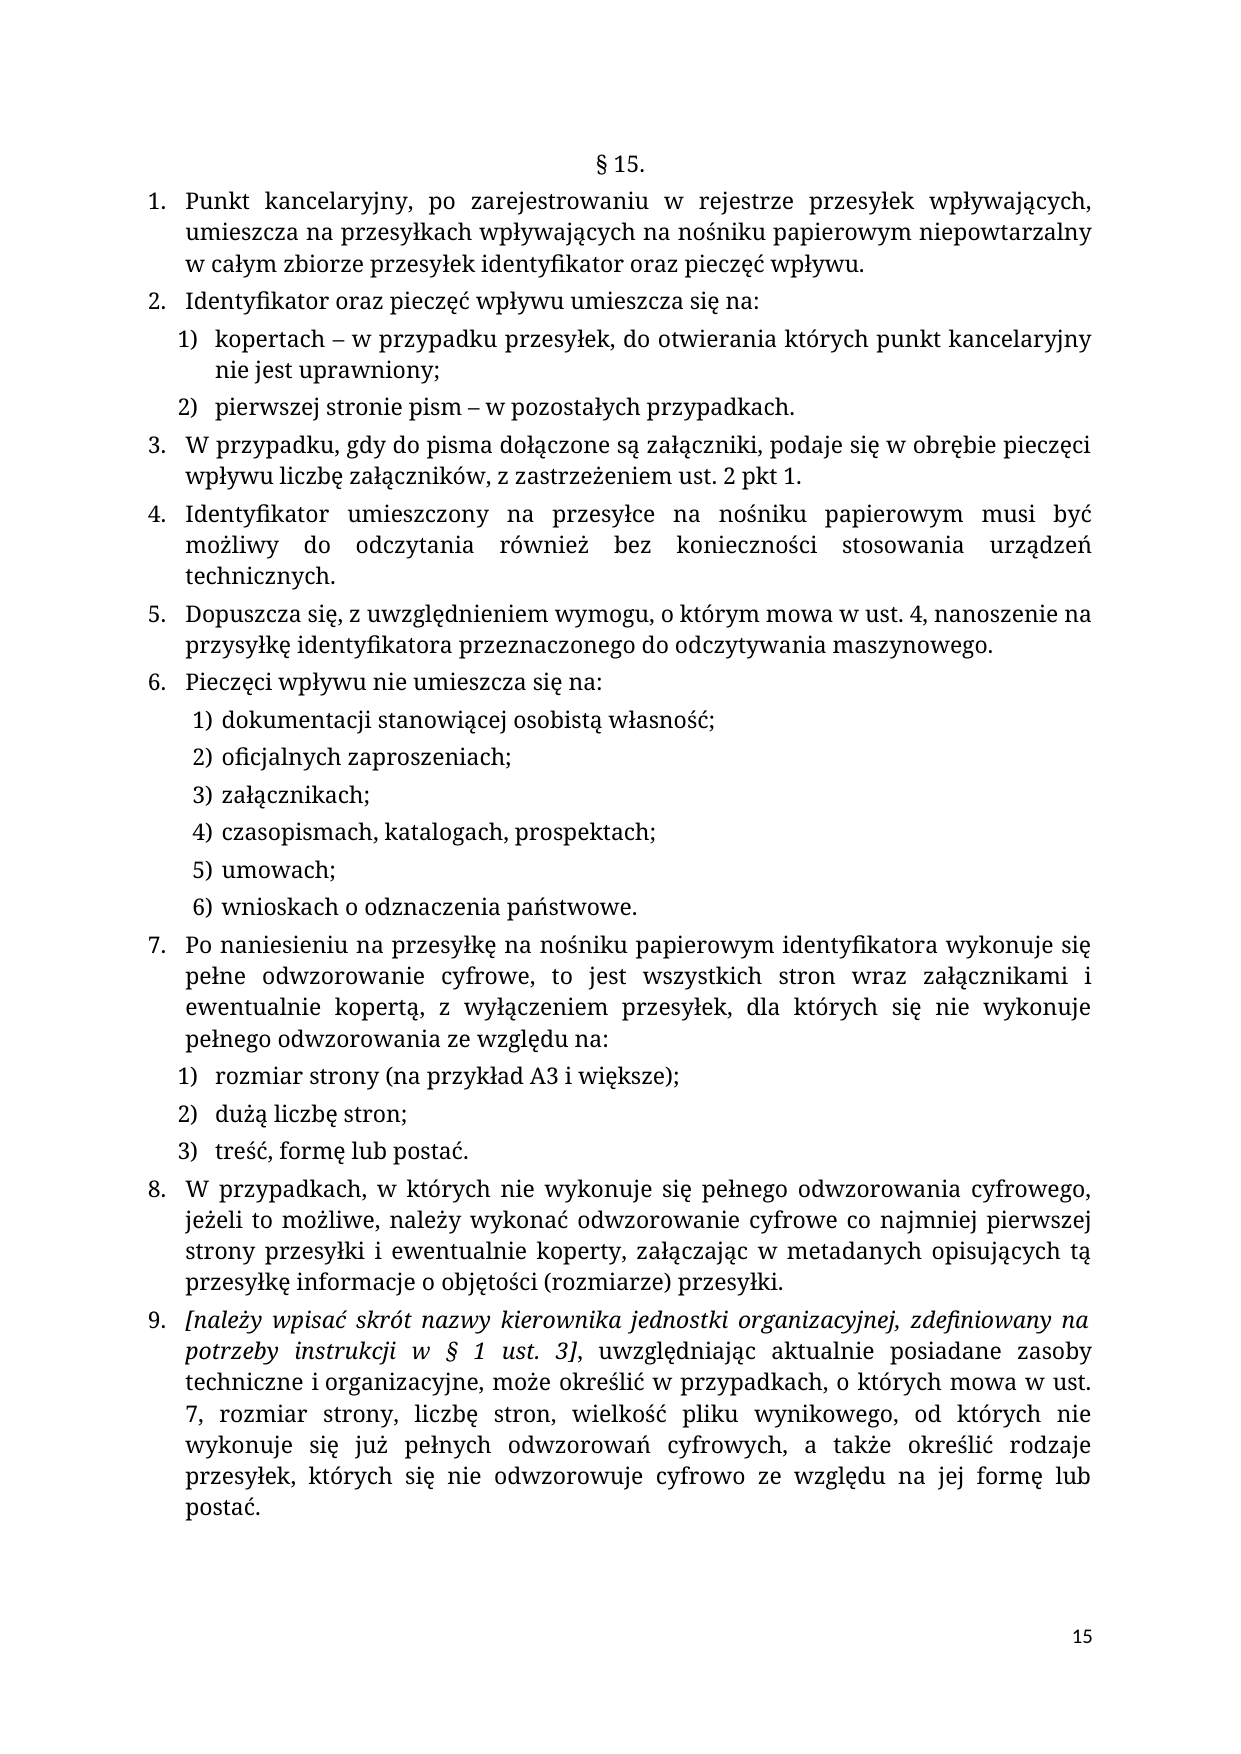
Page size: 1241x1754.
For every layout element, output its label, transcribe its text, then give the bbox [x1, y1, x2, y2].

list treść, formę lub postać. [177, 1135, 1093, 1166]
list pierwszej stronie pism – w pozostałych przypadkach. [177, 391, 1093, 423]
list Identyfikator umieszczony na przesyłce na nośniku papierowym musi być możliwy do odczytania również bez konieczności stosowania urządzeń technicznych. [148, 498, 1093, 591]
list oficjalnych zaproszeniach; [192, 741, 1093, 773]
list rozmiar strony (na przykład A3 i większe); [177, 1060, 1093, 1091]
list W przypadku, gdy do pisma dołączone są załączniki, podaje się w obrębie pieczęci wpływu liczbę załączników, z zastrzeżeniem ust. 2 pkt 1. [148, 429, 1093, 491]
list Po naniesieniu na przesyłkę na nośniku papierowym identyfikatora wykonuje się pełne odwzorowanie cyfrowe, to jest wszystkich stron wraz załącznikami i ewentualnie kopertą, z wyłączeniem przesyłek, dla których się nie wykonuje pełnego odwzorowania ze względu na: [148, 929, 1093, 1054]
list Pieczęci wpływu nie umieszcza się na: [148, 666, 1093, 698]
list załącznikach; [192, 779, 1093, 810]
list Dopuszcza się, z uwzględnieniem wymogu, o którym mowa w ust. 4, nanoszenie na przysyłkę identyfikatora przeznaczonego do odczytywania maszynowego. [148, 598, 1093, 660]
list dokumentacji stanowiącej osobistą własność; [192, 704, 1093, 735]
list czasopismach, katalogach, prospektach; [192, 816, 1093, 848]
list dużą liczbę stron; [177, 1098, 1093, 1129]
text § 15. [148, 148, 1093, 179]
list kopertach – w przypadku przesyłek, do otwierania których punkt kancelaryjny nie jest uprawniony; [177, 323, 1093, 385]
list Identyfikator oraz pieczęć wpływu umieszcza się na: [148, 285, 1093, 316]
list umowach; [192, 854, 1093, 885]
list wnioskach o odznaczenia państwowe. [192, 891, 1093, 923]
list Punkt kancelaryjny, po zarejestrowaniu w rejestrze przesyłek wpływających, umieszcza na przesyłkach wpływających na nośniku papierowym niepowtarzalny w całym zbiorze przesyłek identyfikator oraz pieczęć wpływu. [148, 185, 1093, 279]
list W przypadkach, w których nie wykonuje się pełnego odwzorowania cyfrowego, jeżeli to możliwe, należy wykonać odwzorowanie cyfrowe co najmniej pierwszej strony przesyłki i ewentualnie koperty, załączając w metadanych opisujących tą przesyłkę informacje o objętości (rozmiarze) przesyłki. [148, 1173, 1093, 1298]
list [należy wpisać skrót nazwy kierownika jednostki organizacyjnej, zdefiniowany na potrzeby instrukcji w § 1 ust. 3], uwzględniając aktualnie posiadane zasoby techniczne i organizacyjne, może określić w przypadkach, o których mowa w ust. 7, rozmiar strony, liczbę stron, wielkość pliku wynikowego, od których nie wykonuje się już pełnych odwzorowań cyfrowych, a także określić rodzaje przesyłek, których się nie odwzorowuje cyfrowo ze względu na jej formę lub postać. [148, 1304, 1093, 1523]
